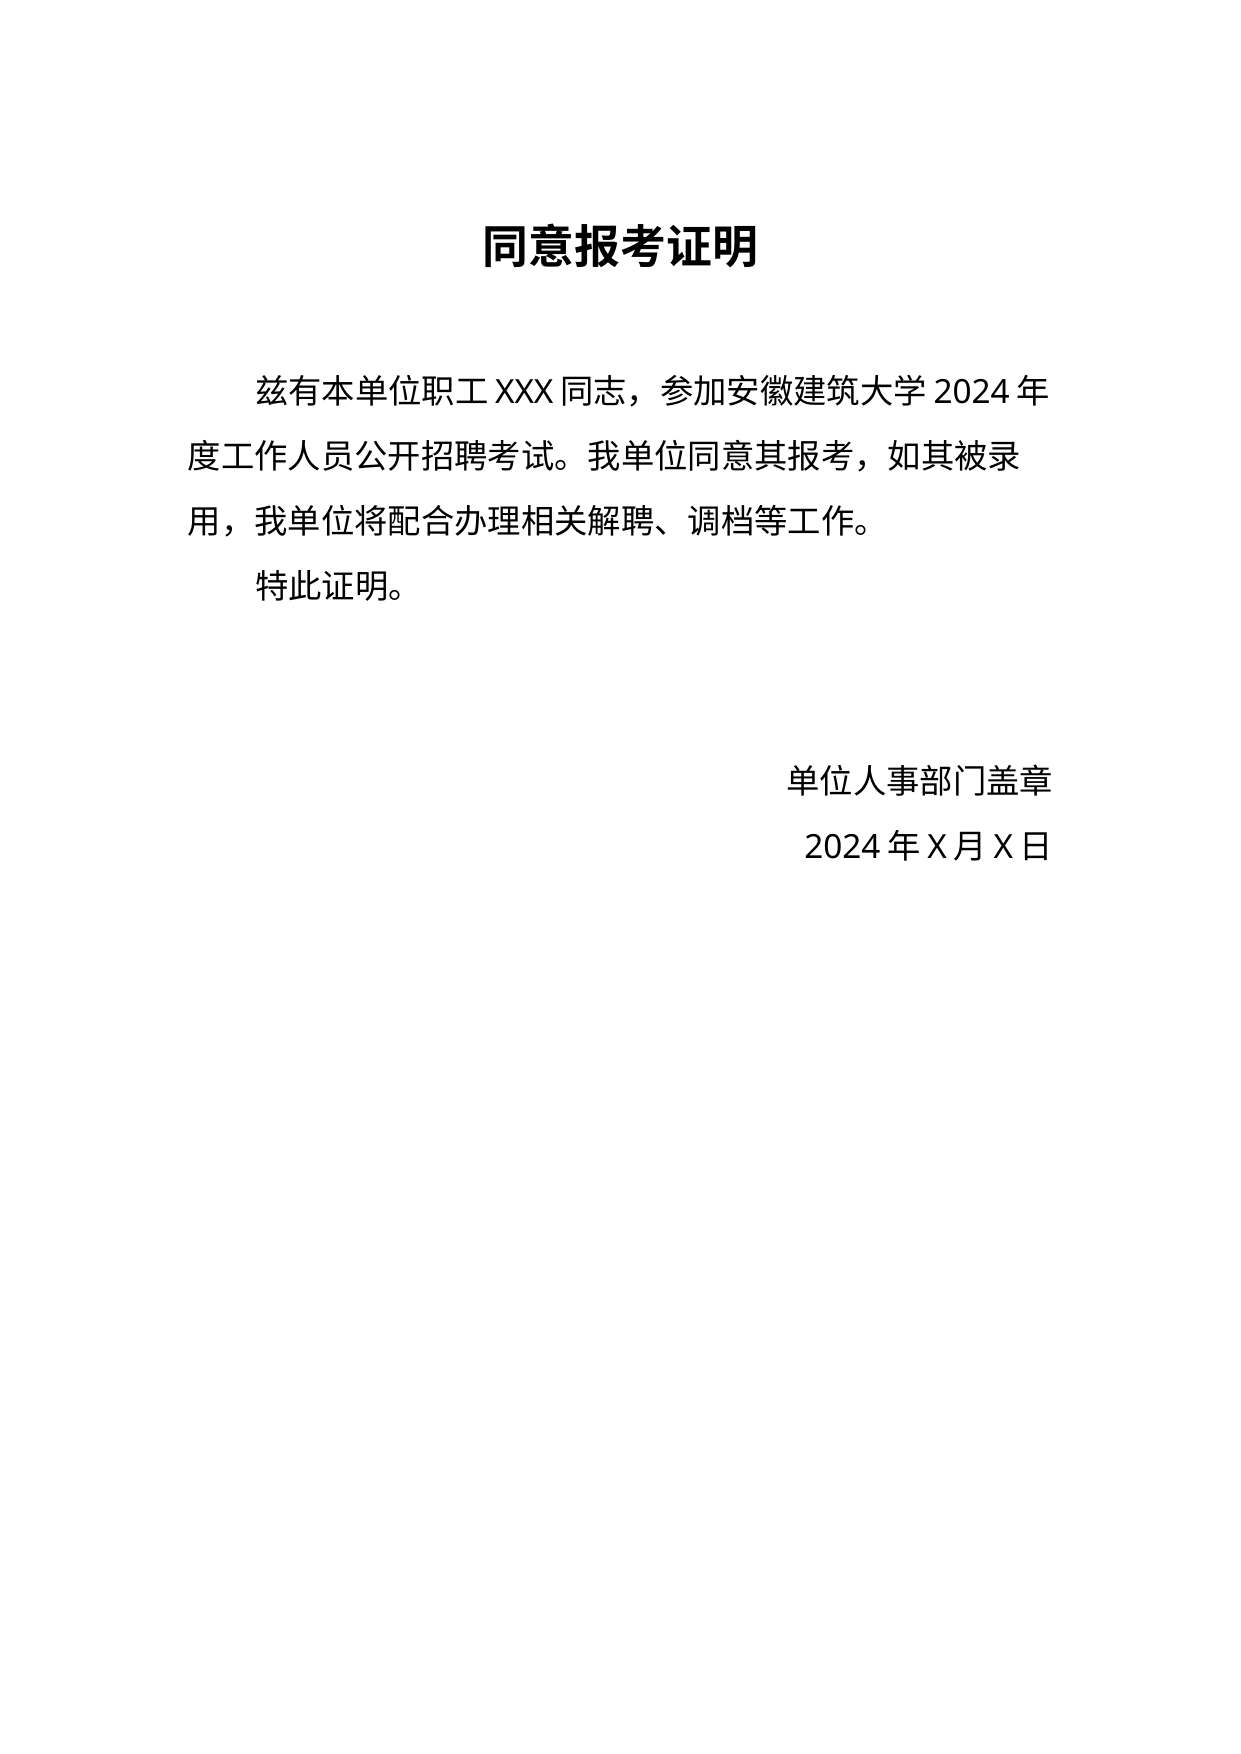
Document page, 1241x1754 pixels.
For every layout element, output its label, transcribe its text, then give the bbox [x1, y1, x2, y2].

text 特此证明。 [187, 552, 1053, 617]
text 单位人事部门盖章 [187, 747, 1053, 812]
text 同意报考证明 [187, 194, 1053, 292]
text 兹有本单位职工XXX同志，参加安徽建筑大学2024年度工作人员公开招聘考试。我单位同意其报考，如其被录用，我单位将配合办理相关解聘、调档等工作。 [187, 357, 1053, 552]
text 2024年X月X日 [187, 812, 1053, 877]
